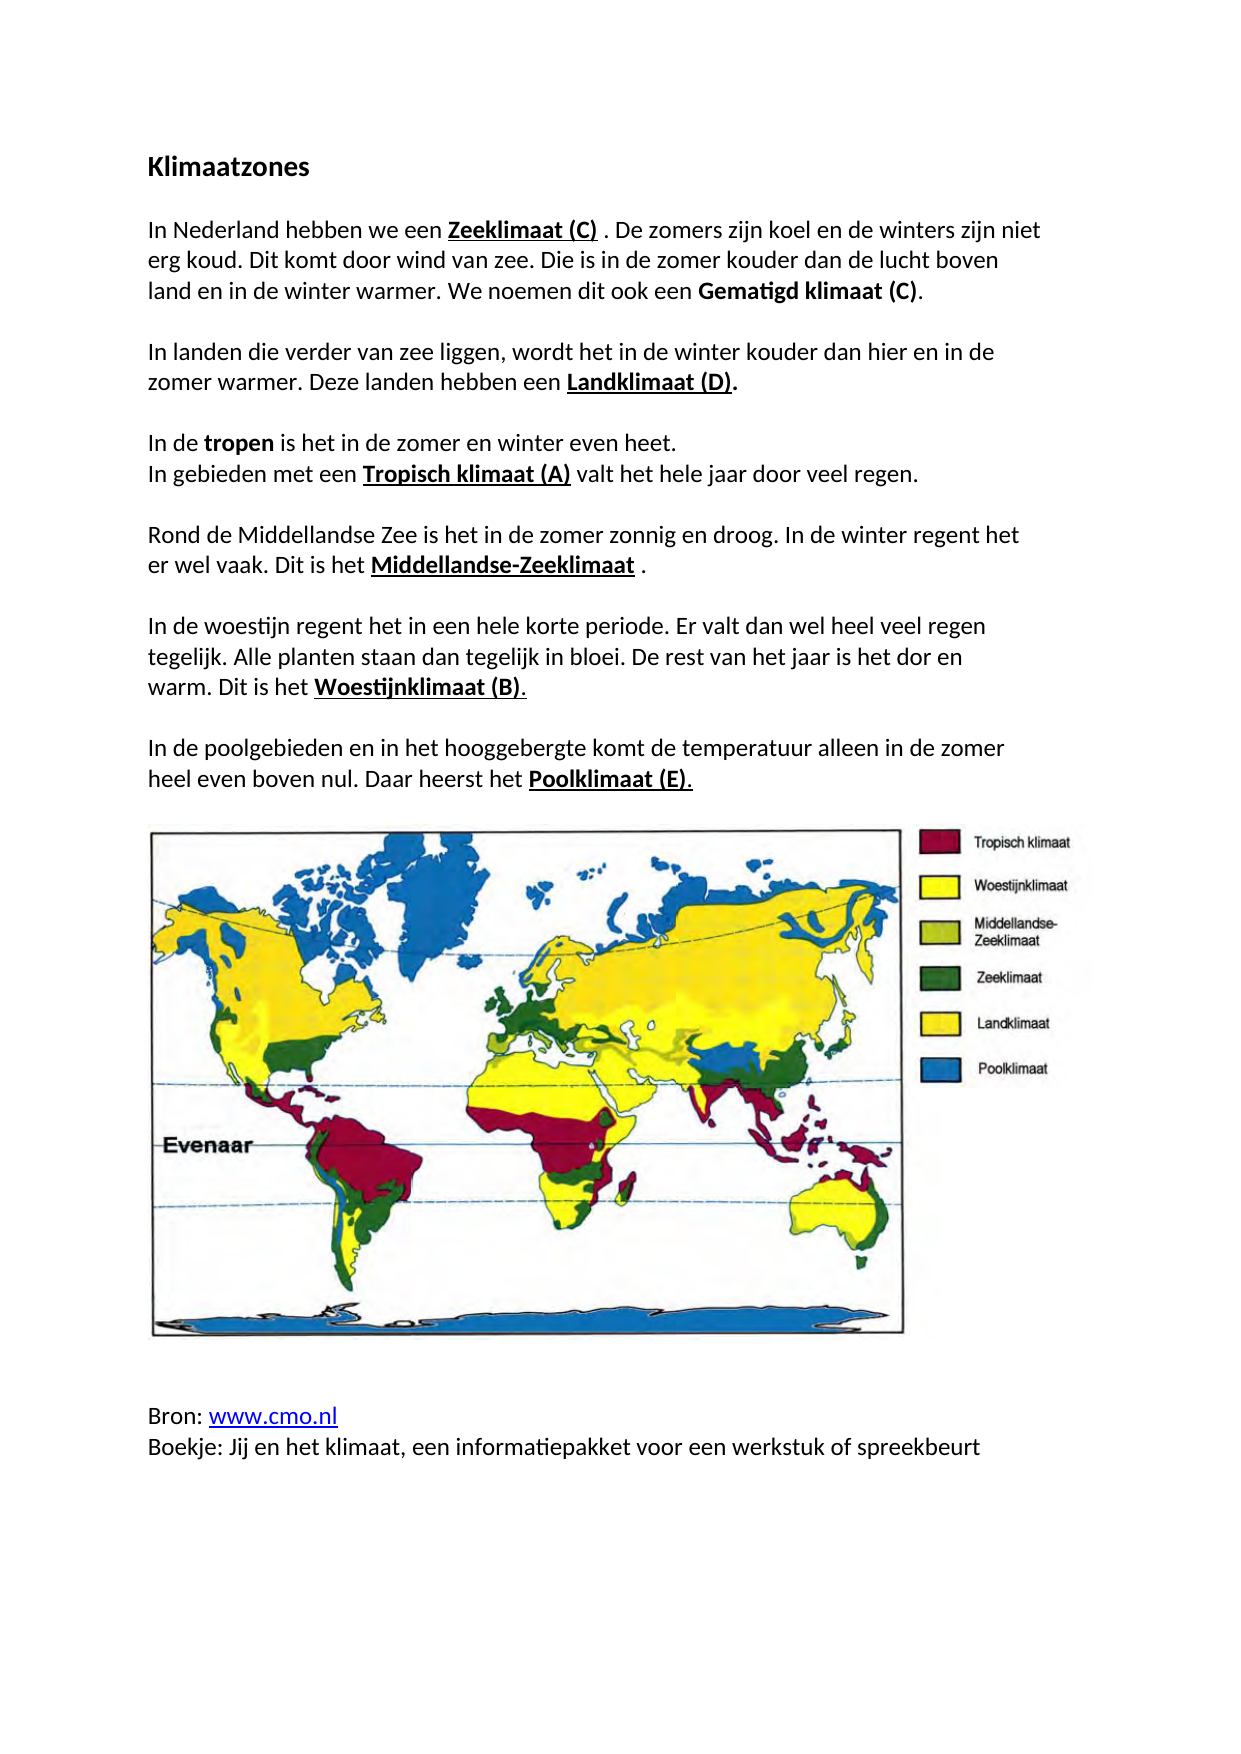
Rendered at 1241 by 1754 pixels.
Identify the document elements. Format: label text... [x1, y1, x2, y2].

text Boekje: Jij en het klimaat, een informatiepakket voor een werkstuk of spreekbeurt [148, 1431, 1093, 1462]
text erg koud. Dit komt door wind van zee. Die is in de zomer kouder dan de lucht boven [148, 244, 1093, 275]
text In de poolgebieden en in het hooggebergte komt de temperatuur alleen in de zomer [148, 733, 1093, 763]
text In de woestijn regent het in een hele korte periode. Er valt dan wel heel veel regen [148, 611, 1093, 641]
text tegelijk. Alle planten staan dan tegelijk in bloei. De rest van het jaar is het dor en [148, 641, 1093, 672]
text In Nederland hebben we een Zeeklimaat (C) . De zomers zijn koel en de winters zijn niet [148, 214, 1093, 244]
text In landen die verder van zee liggen, wordt het in de winter kouder dan hier en in de [148, 336, 1093, 366]
text In gebieden met een Tropisch klimaat (A) valt het hele jaar door veel regen. [148, 458, 1093, 488]
text Rond de Middellandse Zee is het in de zomer zonnig en droog. In de winter regent het [148, 519, 1093, 549]
text Bron: www.cmo.nl [148, 1401, 1093, 1431]
picture [147, 824, 1092, 1340]
text In de tropen is het in de zomer en winter even heet. [148, 427, 1093, 458]
text Klimaatzones [148, 148, 1093, 183]
text zomer warmer. Deze landen hebben een Landklimaat (D). [148, 366, 1093, 397]
text heel even boven nul. Daar heerst het Poolklimaat (E). [148, 763, 1093, 794]
text er wel vaak. Dit is het Middellandse-Zeeklimaat . [148, 549, 1093, 580]
text land en in de winter warmer. We noemen dit ook een Gematigd klimaat (C). [148, 275, 1093, 305]
text warm. Dit is het Woestijnklimaat (B). [148, 672, 1093, 702]
